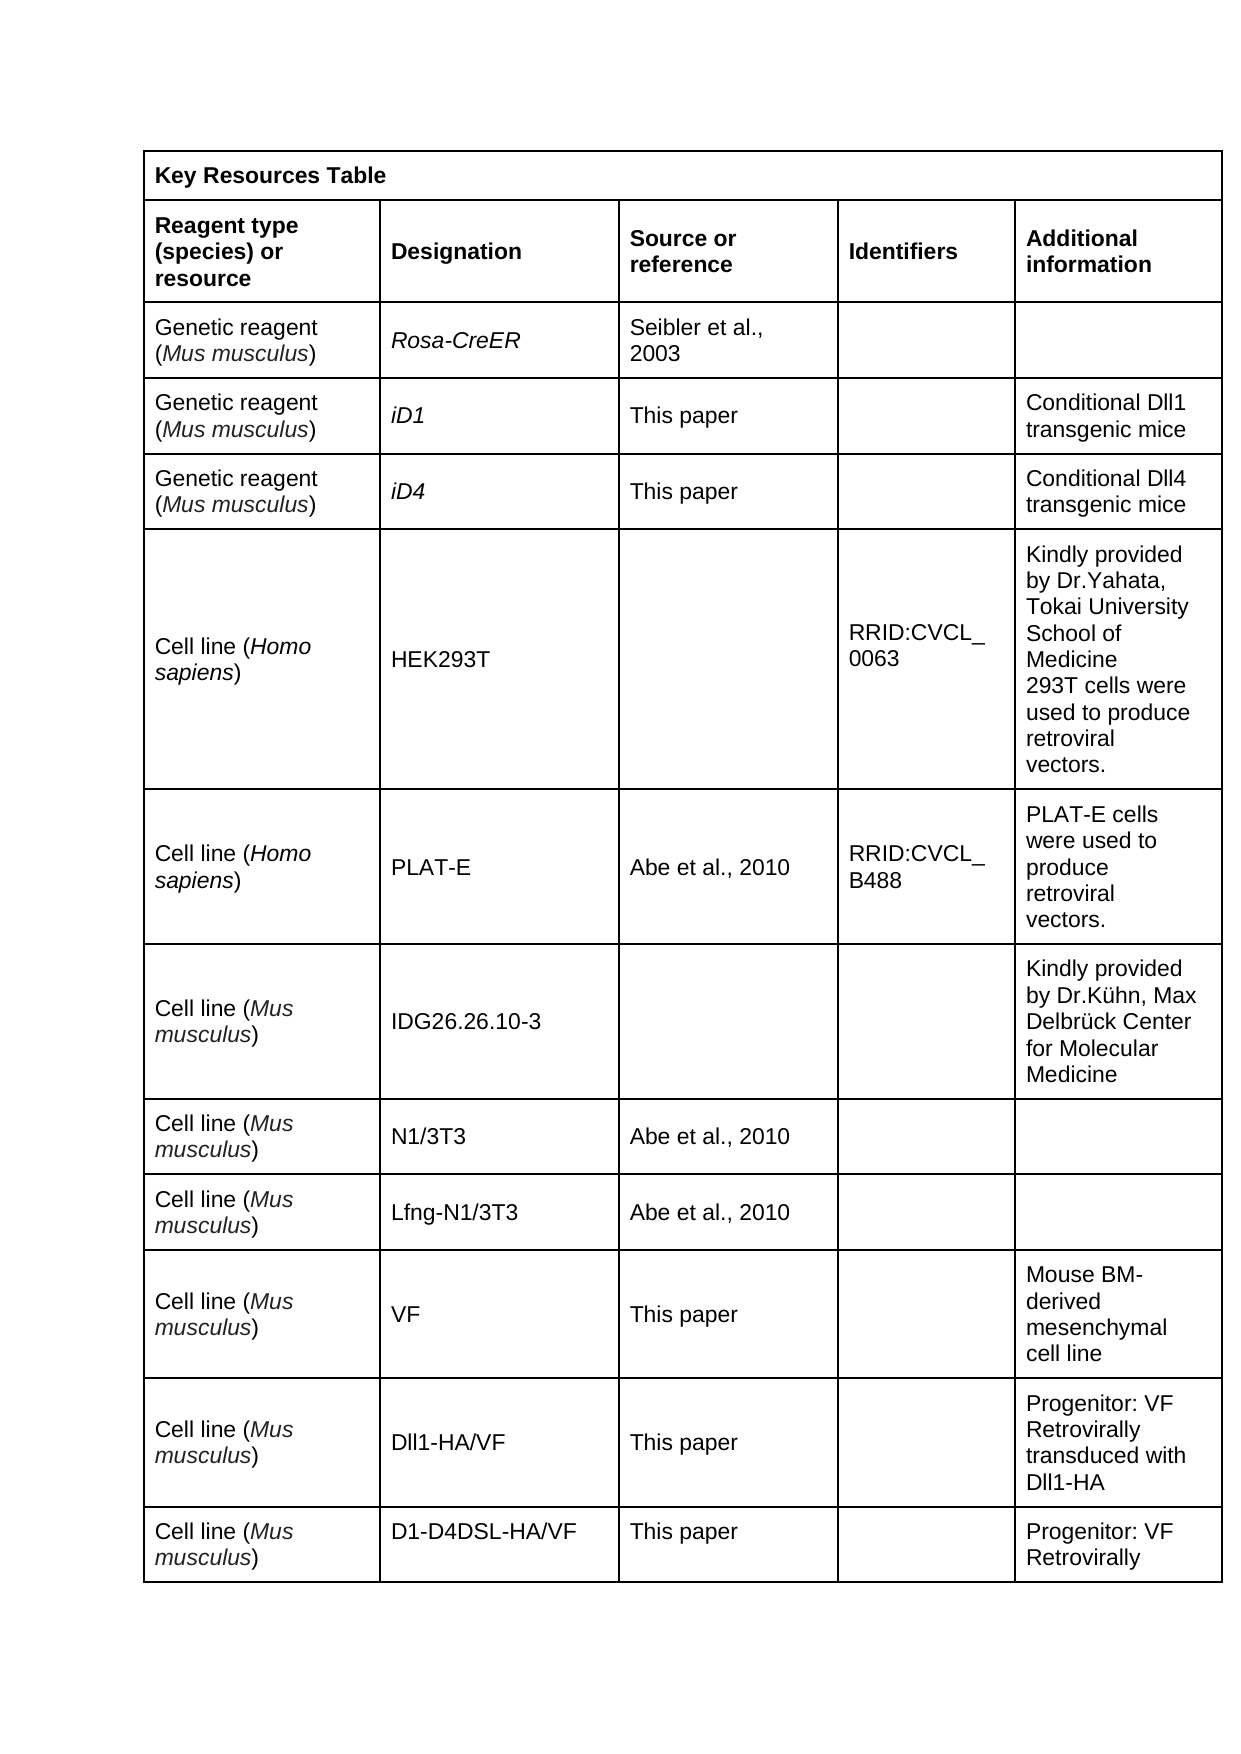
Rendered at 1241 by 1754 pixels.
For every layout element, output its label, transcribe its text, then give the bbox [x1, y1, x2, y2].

table_cell This paper [620, 1379, 837, 1506]
table_cell [839, 379, 1014, 452]
table_cell Kindly provided by Dr.Yahata, Tokai University School of Medicine 293T cells were used to produce retroviral vectors. [1016, 530, 1221, 788]
table_cell iD1 [381, 379, 618, 452]
table_cell RRID:CVCL_B488 [839, 790, 1014, 943]
table_cell Cell line (Mus musculus) [145, 1379, 379, 1506]
table_cell Lfng-N1/3T3 [381, 1175, 618, 1249]
table_cell PLAT-E [381, 790, 618, 943]
table_cell Rosa-CreER [381, 303, 618, 377]
table_cell Abe et al., 2010 [620, 790, 837, 943]
table_cell Abe et al., 2010 [620, 1175, 837, 1249]
table_cell [839, 945, 1014, 1098]
table_cell RRID:CVCL_0063 [839, 530, 1014, 788]
table_cell Cell line (Homo sapiens) [145, 790, 379, 943]
table_cell Mouse BM-derived mesenchymal cell line [1016, 1251, 1221, 1377]
table_cell VF [381, 1251, 618, 1377]
table_header Key Resources Table [145, 152, 1221, 199]
table_cell Genetic reagent (Mus musculus) [145, 303, 379, 377]
table_cell [620, 530, 837, 788]
table_cell This paper [620, 1508, 837, 1581]
table_cell Source or reference [620, 201, 837, 301]
table_cell Progenitor: VF Retrovirally transduced with Dll1-HA [1016, 1379, 1221, 1506]
table_cell [839, 303, 1014, 377]
table_cell Dll1-HA/VF [381, 1379, 618, 1506]
table_cell [1016, 1100, 1221, 1173]
table_cell Abe et al., 2010 [620, 1100, 837, 1173]
table_cell This paper [620, 379, 837, 452]
table_cell [839, 1251, 1014, 1377]
table_cell Additional information [1016, 201, 1221, 301]
table_cell [839, 1379, 1014, 1506]
table_cell [839, 455, 1014, 528]
table_cell Conditional Dll4 transgenic mice [1016, 455, 1221, 528]
table_cell iD4 [381, 455, 618, 528]
table_cell Conditional Dll1 transgenic mice [1016, 379, 1221, 452]
table_cell Cell line (Mus musculus) [145, 1251, 379, 1377]
table_cell This paper [620, 455, 837, 528]
table_cell Seibler et al., 2003 [620, 303, 837, 377]
table_cell [620, 945, 837, 1098]
table_cell Cell line (Mus musculus) [145, 945, 379, 1098]
table_cell [1016, 1175, 1221, 1249]
table_cell N1/3T3 [381, 1100, 618, 1173]
table_cell PLAT-E cells were used to produce retroviral vectors. [1016, 790, 1221, 943]
table_cell IDG26.26.10-3 [381, 945, 618, 1098]
table_cell [839, 1508, 1014, 1581]
table_cell Reagent type (species) or resource [145, 201, 379, 301]
table_cell Cell line (Mus musculus) [145, 1100, 379, 1173]
table_cell Kindly provided by Dr.Kühn, Max Delbrück Center for Molecular Medicine [1016, 945, 1221, 1098]
table_cell [839, 1100, 1014, 1173]
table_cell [1016, 1508, 1221, 1581]
table_cell [1016, 303, 1221, 377]
table_cell This paper [620, 1251, 837, 1377]
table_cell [145, 1508, 379, 1581]
table_cell Genetic reagent (Mus musculus) [145, 379, 379, 452]
table_cell Identifiers [839, 201, 1014, 301]
table_cell Cell line (Mus musculus) [145, 1175, 379, 1249]
table_cell Genetic reagent (Mus musculus) [145, 455, 379, 528]
table_cell Designation [381, 201, 618, 301]
table_cell D1-D4DSL-HA/VF [381, 1508, 618, 1581]
table_cell [839, 1175, 1014, 1249]
table_cell HEK293T [381, 530, 618, 788]
table_cell Cell line (Homo sapiens) [145, 530, 379, 788]
